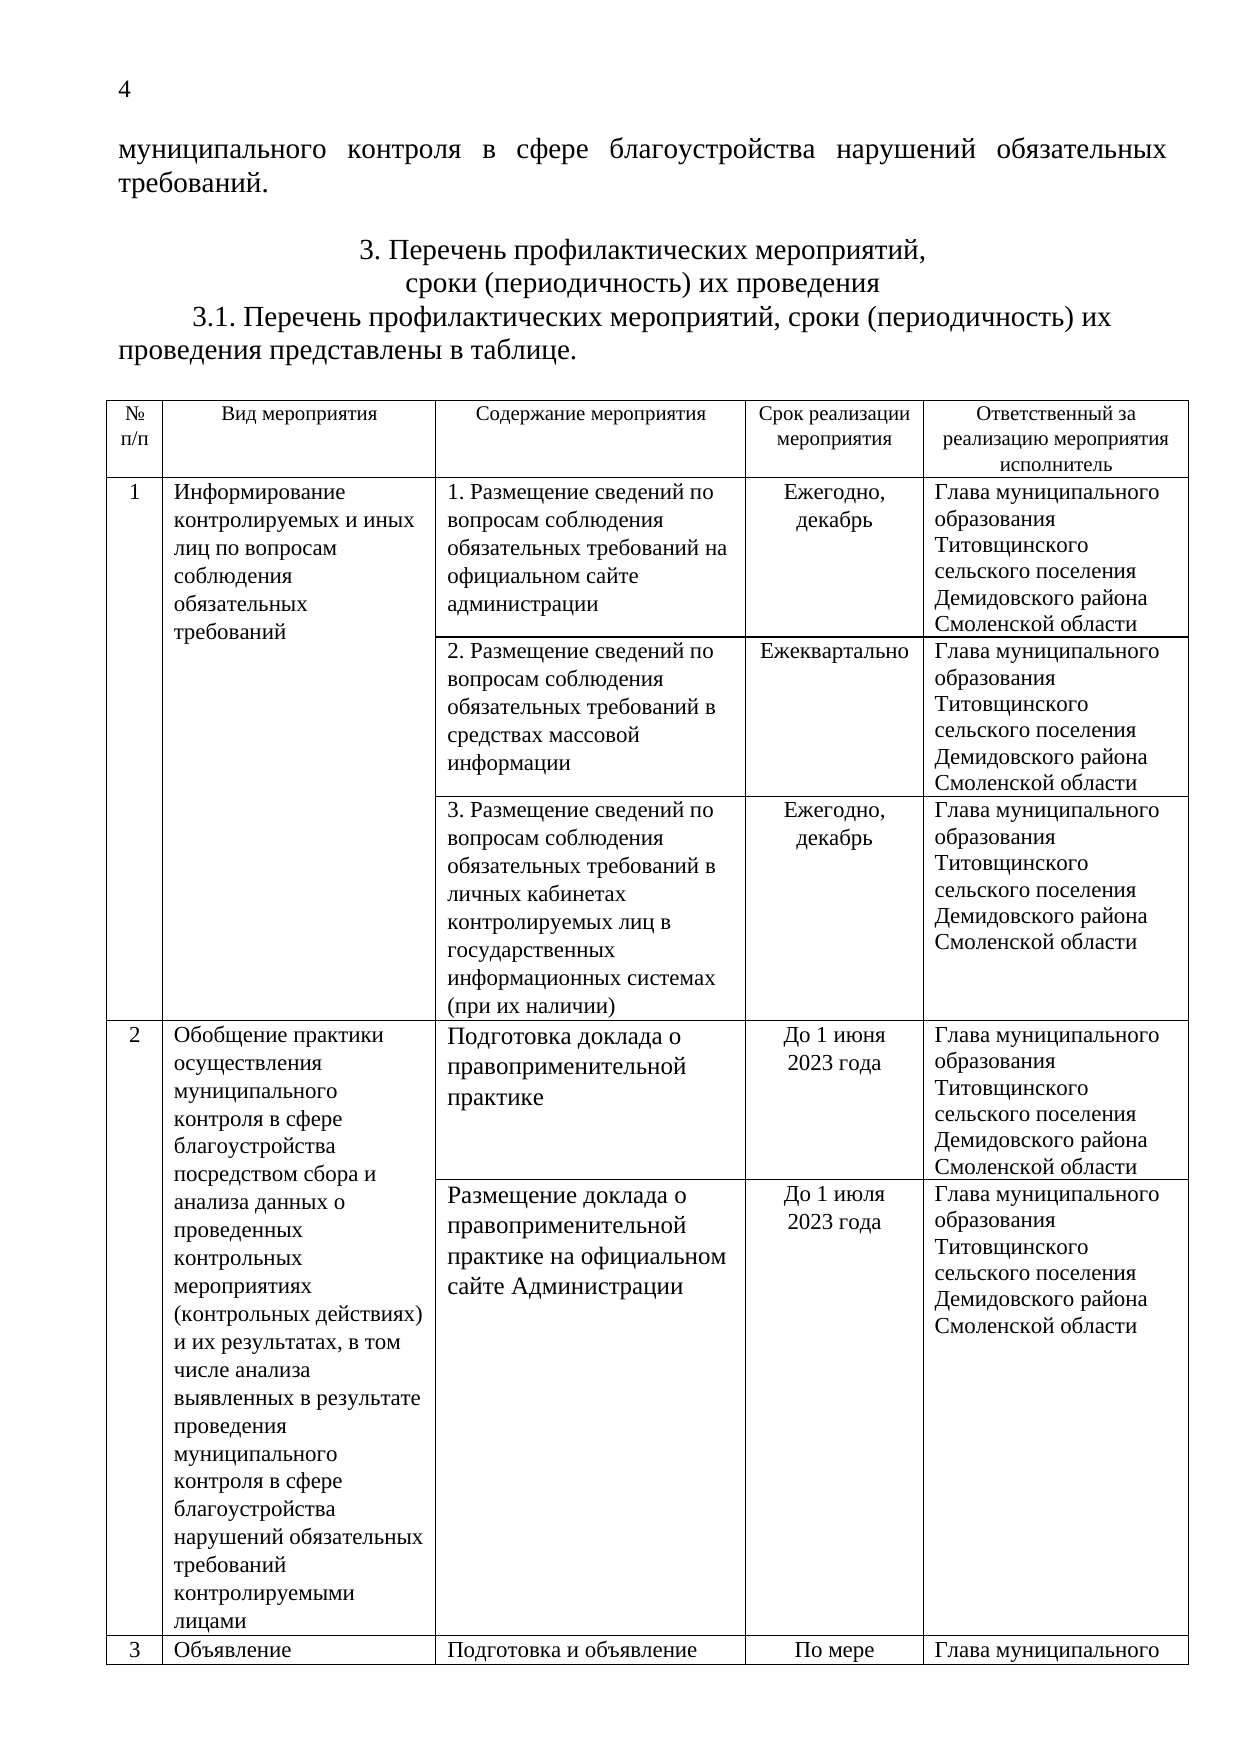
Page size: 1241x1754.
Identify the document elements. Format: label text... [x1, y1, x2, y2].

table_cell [924, 1636, 1188, 1664]
table_cell Размещение доклада о правоприменительной практике на официальном сайте Администрации [436, 1180, 745, 1635]
table_header Ответственный за реализацию мероприятия исполнитель [924, 401, 1188, 477]
table_cell Обобщение практики осуществления муниципального контроля в сфере благоустройства посредством сбора и анализа данных о проведенных контрольных мероприятиях (контрольных действиях) и их результатах, в том числе анализа выявленных в результате проведения муниципального контроля в сфере благоустройства нарушений обязательных требований контролируемыми лицами [163, 1021, 435, 1635]
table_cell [746, 1636, 923, 1664]
table_cell 2 [107, 1021, 162, 1635]
table_cell Ежеквартально [746, 638, 923, 796]
table_header Содержание мероприятия [436, 401, 745, 477]
table_cell До 1 июля 2023 года [746, 1180, 923, 1635]
table_cell Информирование контролируемых и иных лиц по вопросам соблюдения обязательных требований [163, 478, 435, 1020]
table_cell Глава муниципального образования Титовщинского сельского поселения Демидовского района Смоленской области [924, 1021, 1188, 1179]
table_cell Глава муниципального образования Титовщинского сельского поселения Демидовского района Смоленской области [924, 797, 1188, 1020]
table_cell Глава муниципального образования Титовщинского сельского поселения Демидовского района Смоленской области [924, 638, 1188, 796]
table_cell Ежегодно, декабрь [746, 797, 923, 1020]
table_cell Подготовка доклада о правоприменительной практике [436, 1021, 745, 1179]
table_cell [436, 1636, 745, 1664]
table_header Срок реализации мероприятия [746, 401, 923, 477]
text 3. Перечень профилактических мероприятий, [118, 232, 1167, 265]
table_cell 3 [107, 1636, 162, 1664]
table_cell 3. Размещение сведений по вопросам соблюдения обязательных требований в личных кабинетах контролируемых лиц в государственных информационных системах (при их наличии) [436, 797, 745, 1020]
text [118, 131, 1167, 198]
table_cell 1 [107, 478, 162, 1020]
table_cell Глава муниципального образования Титовщинского сельского поселения Демидовского района Смоленской области [924, 478, 1188, 636]
table_cell 2. Размещение сведений по вопросам соблюдения обязательных требований в средствах массовой информации [436, 638, 745, 796]
table_header Вид мероприятия [163, 401, 435, 477]
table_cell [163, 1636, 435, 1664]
table_cell 1. Размещение сведений по вопросам соблюдения обязательных требований на официальном сайте администрации [436, 478, 745, 636]
table_cell До 1 июня 2023 года [746, 1021, 923, 1179]
text сроки (периодичность) их проведения [118, 265, 1167, 299]
table_cell Ежегодно, декабрь [746, 478, 923, 636]
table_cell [924, 1180, 1188, 1635]
table_header № п/п [107, 401, 162, 477]
text 3.1. Перечень профилактических мероприятий, сроки (периодичность) их проведения представлены в таблице. [118, 299, 1167, 366]
